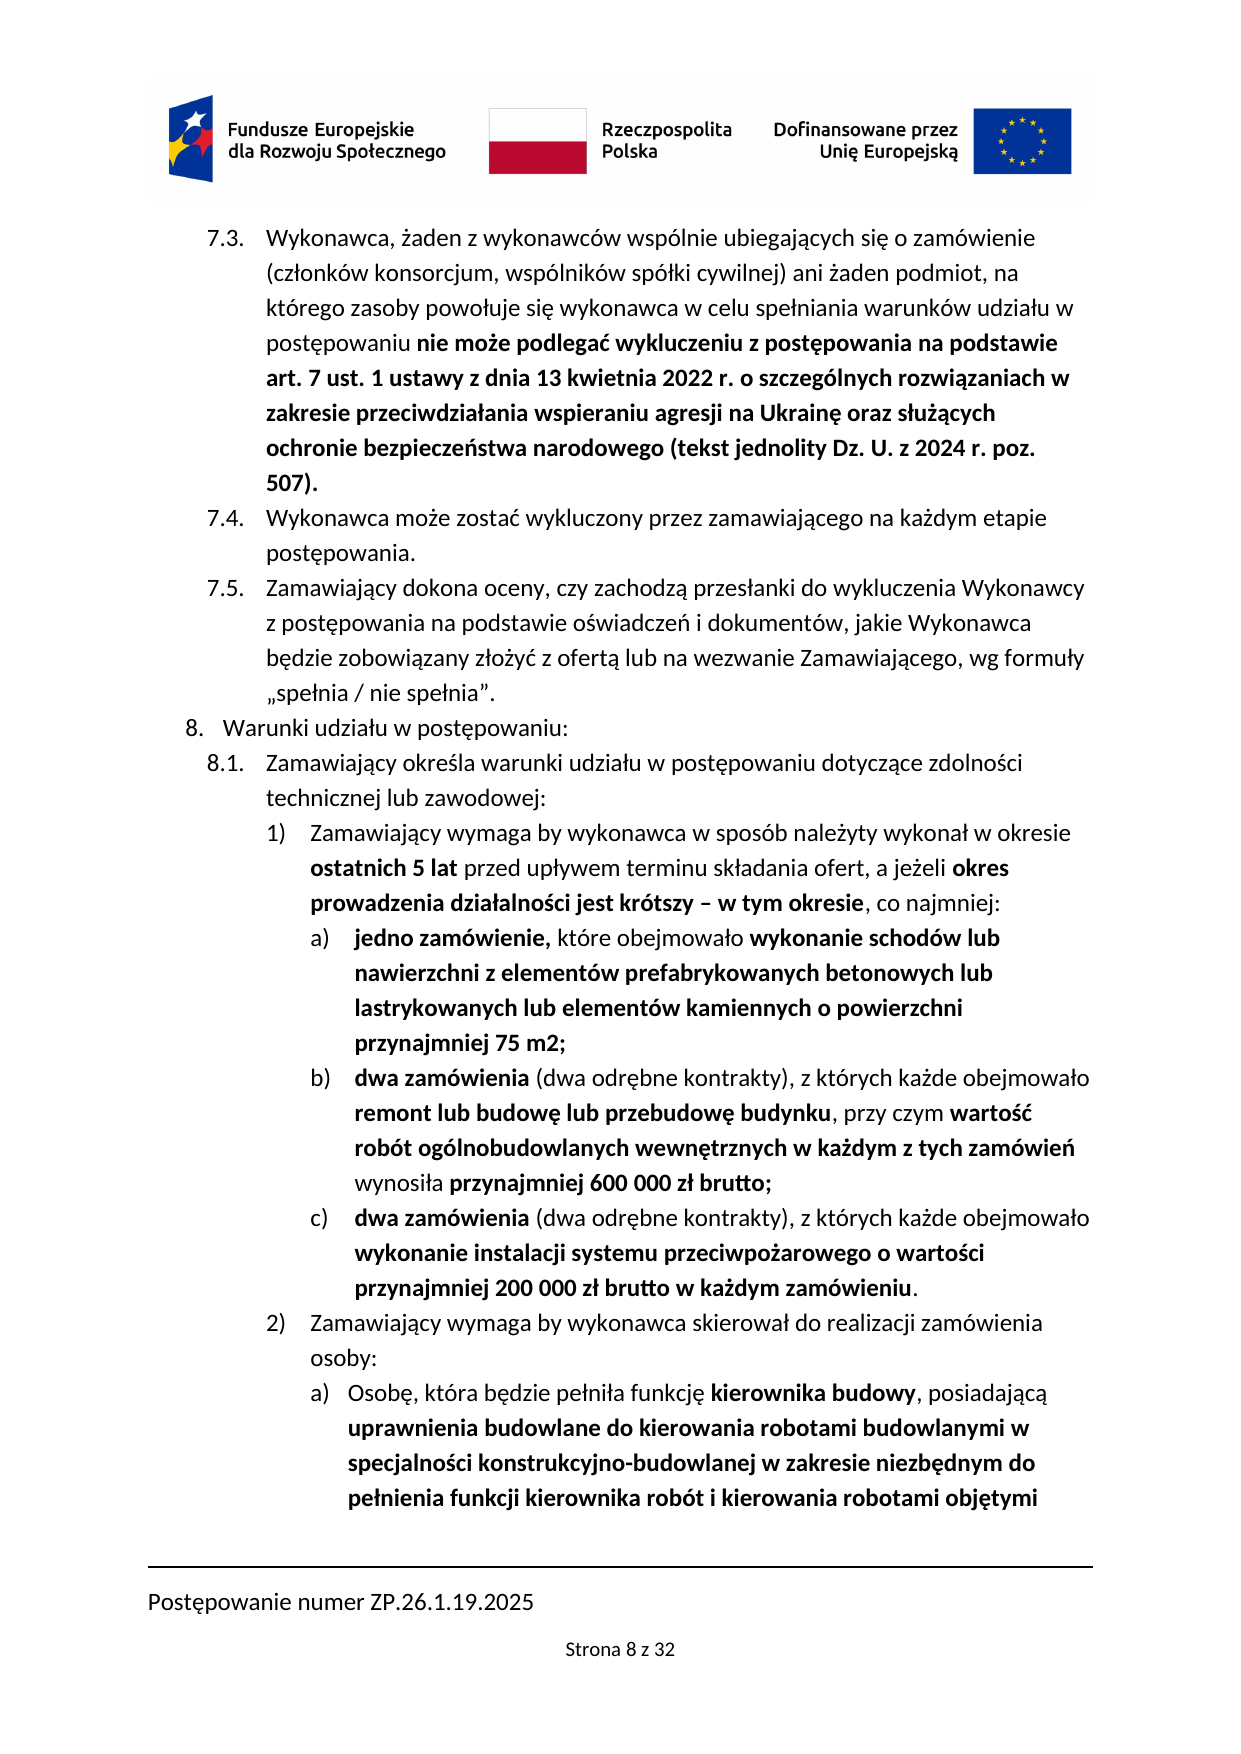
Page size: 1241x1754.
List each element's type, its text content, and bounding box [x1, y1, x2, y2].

list Zamawiający wymaga by wykonawca skierował do realizacji zamówienia osoby: [266, 1307, 1093, 1373]
list Zamawiający dokona oceny, czy zachodzą przesłanki do wykluczenia Wykonawcy z postępowania na podstawie oświadczeń i dokumentów, jakie Wykonawca będzie zobowiązany złożyć z ofertą lub na wezwanie Zamawiającego, wg formuły „spełnia / nie spełnia”. [207, 572, 1093, 708]
list Wykonawca, żaden z wykonawców wspólnie ubiegających się o zamówienie (członków konsorcjum, wspólników spółki cywilnej) ani żaden podmiot, na którego zasoby powołuje się wykonawca w celu spełniania warunków udziału w postępowaniu nie może podlegać wykluczeniu z postępowania na podstawie art. 7 ust. 1 ustawy z dnia 13 kwietnia 2022 r. o szczególnych rozwiązaniach w zakresie przeciwdziałania wspieraniu agresji na Ukrainę oraz służących ochronie bezpieczeństwa narodowego (tekst jednolity Dz. U. z 2024 r. poz. 507). [207, 222, 1093, 498]
list Zamawiający wymaga by wykonawca w sposób należyty wykonał w okresie ostatnich 5 lat przed upływem terminu składania ofert, a jeżeli okres prowadzenia działalności jest krótszy – w tym okresie, co najmniej: [266, 817, 1093, 918]
list dwa zamówienia (dwa odrębne kontrakty), z których każde obejmowało remont lub budowę lub przebudowę budynku, przy czym wartość robót ogólnobudowlanych wewnętrznych w każdym z tych zamówień wynosiła przynajmniej 600 000 zł brutto; [310, 1062, 1093, 1198]
list Zamawiający określa warunki udziału w postępowaniu dotyczące zdolności technicznej lub zawodowej: [207, 747, 1093, 813]
list Wykonawca może zostać wykluczony przez zamawiającego na każdym etapie postępowania. [207, 502, 1093, 568]
subtitle Warunki udziału w postępowaniu: [185, 712, 1093, 743]
list jedno zamówienie, które obejmowało wykonanie schodów lub nawierzchni z elementów prefabrykowanych betonowych lub lastrykowanych lub elementów kamiennych o powierzchni przynajmniej 75 m2; [310, 922, 1093, 1058]
list dwa zamówienia (dwa odrębne kontrakty), z których każde obejmowało wykonanie instalacji systemu przeciwpożarowego o wartości przynajmniej 200 000 zł brutto w każdym zamówieniu. [310, 1202, 1093, 1303]
picture [147, 73, 1093, 204]
